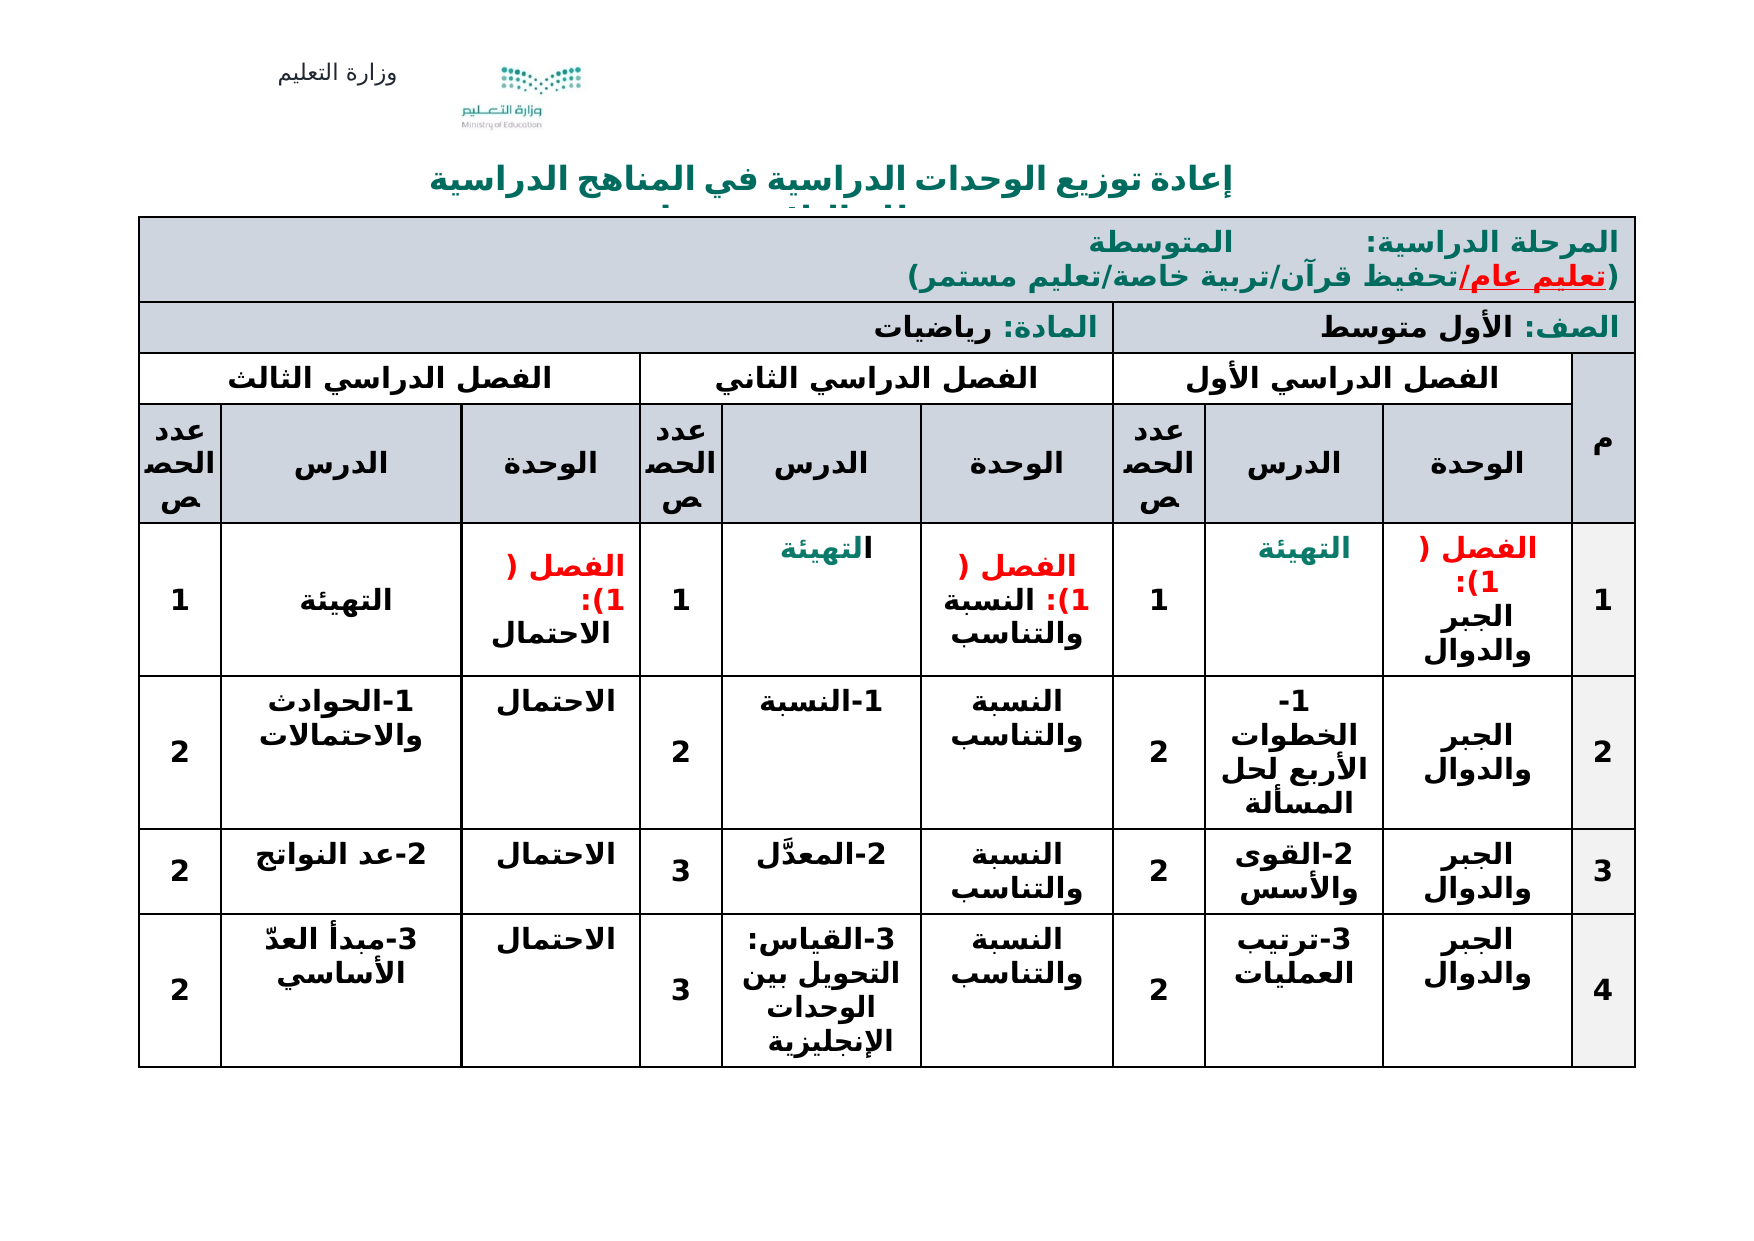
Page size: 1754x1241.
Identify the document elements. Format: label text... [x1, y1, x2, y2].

table_cell الفصل الدراسي الثالث [140, 354, 639, 403]
table_cell الاحتمال [463, 677, 639, 828]
table_cell م [1573, 354, 1634, 522]
table_cell 2 [1114, 830, 1204, 913]
table_cell 3 [641, 830, 721, 913]
table_cell 3-مبدأ العدّ الأساسي [222, 915, 460, 1066]
table_cell 1-الخطوات الأربع لحل المسألة [1206, 677, 1382, 828]
table_cell 2-القوى والأسس [1206, 830, 1382, 913]
table_cell النسبة والتناسب [922, 677, 1112, 828]
table_header المرحلة الدراسية: المتوسطة (تعليم عام/تحفيظ قرآن/تربية خاصة/تعليم مستمر) [140, 218, 1634, 301]
table_cell 2-عد النواتج [222, 830, 460, 913]
table_cell الدرس [222, 405, 460, 522]
picture [453, 50, 590, 138]
table_cell الجبر والدوال [1384, 830, 1571, 913]
table_cell 3-ترتيب العمليات [1206, 915, 1382, 1066]
table_cell الجبر والدوال [1384, 677, 1571, 828]
table_cell 2 [641, 677, 721, 828]
table_cell 1-النسبة [723, 677, 920, 828]
table_cell 1 [1114, 524, 1204, 675]
table_cell عدد الحصص [641, 405, 721, 522]
table_cell التهيئة [1206, 524, 1382, 675]
table_cell الصف: الأول متوسط [1114, 303, 1634, 352]
table_cell 1-الحوادث والاحتمالات [222, 677, 460, 828]
table_cell 1 [641, 524, 721, 675]
table_cell 4 [1573, 915, 1634, 1066]
table_cell 2-المعدَّل [723, 830, 920, 913]
table_cell النسبة والتناسب [922, 830, 1112, 913]
table_cell الدرس [1206, 405, 1382, 522]
table_cell 3-القياس: التحويل بين الوحدات الإنجليزية [723, 915, 920, 1066]
table_cell 2 [140, 830, 220, 913]
table_cell 2 [140, 677, 220, 828]
table_cell الفصل (1): الجبر والدوال [1384, 524, 1571, 675]
table_cell الفصل الدراسي الأول [1114, 354, 1571, 403]
table_cell الدرس [723, 405, 920, 522]
table_cell الاحتمال [463, 830, 639, 913]
table_cell الجبر والدوال [1384, 915, 1571, 1066]
table_cell 3 [641, 915, 721, 1066]
table_cell 2 [1114, 915, 1204, 1066]
table_cell الوحدة [463, 405, 639, 522]
table_cell الفصل الدراسي الثاني [641, 354, 1112, 403]
table_cell 1 [1573, 524, 1634, 675]
table_cell المادة: رياضيات [140, 303, 1112, 352]
table_cell عدد الحصص [140, 405, 220, 522]
table_cell 2 [1114, 677, 1204, 828]
table_cell 1 [140, 524, 220, 675]
table_cell الوحدة [922, 405, 1112, 522]
table_cell 2 [140, 915, 220, 1066]
table_cell عدد الحصص [1114, 405, 1204, 522]
table_cell التهيئة [222, 524, 460, 675]
table_cell التهيئة [723, 524, 920, 675]
table_cell الاحتمال [463, 915, 639, 1066]
table_cell الفصل (1): الاحتمال [463, 524, 639, 675]
table_cell الفصل (1): النسبة والتناسب [922, 524, 1112, 675]
table_cell 3 [1573, 830, 1634, 913]
table_cell 2 [1573, 677, 1634, 828]
table_cell النسبة والتناسب [922, 915, 1112, 1066]
table_cell الوحدة [1384, 405, 1571, 522]
